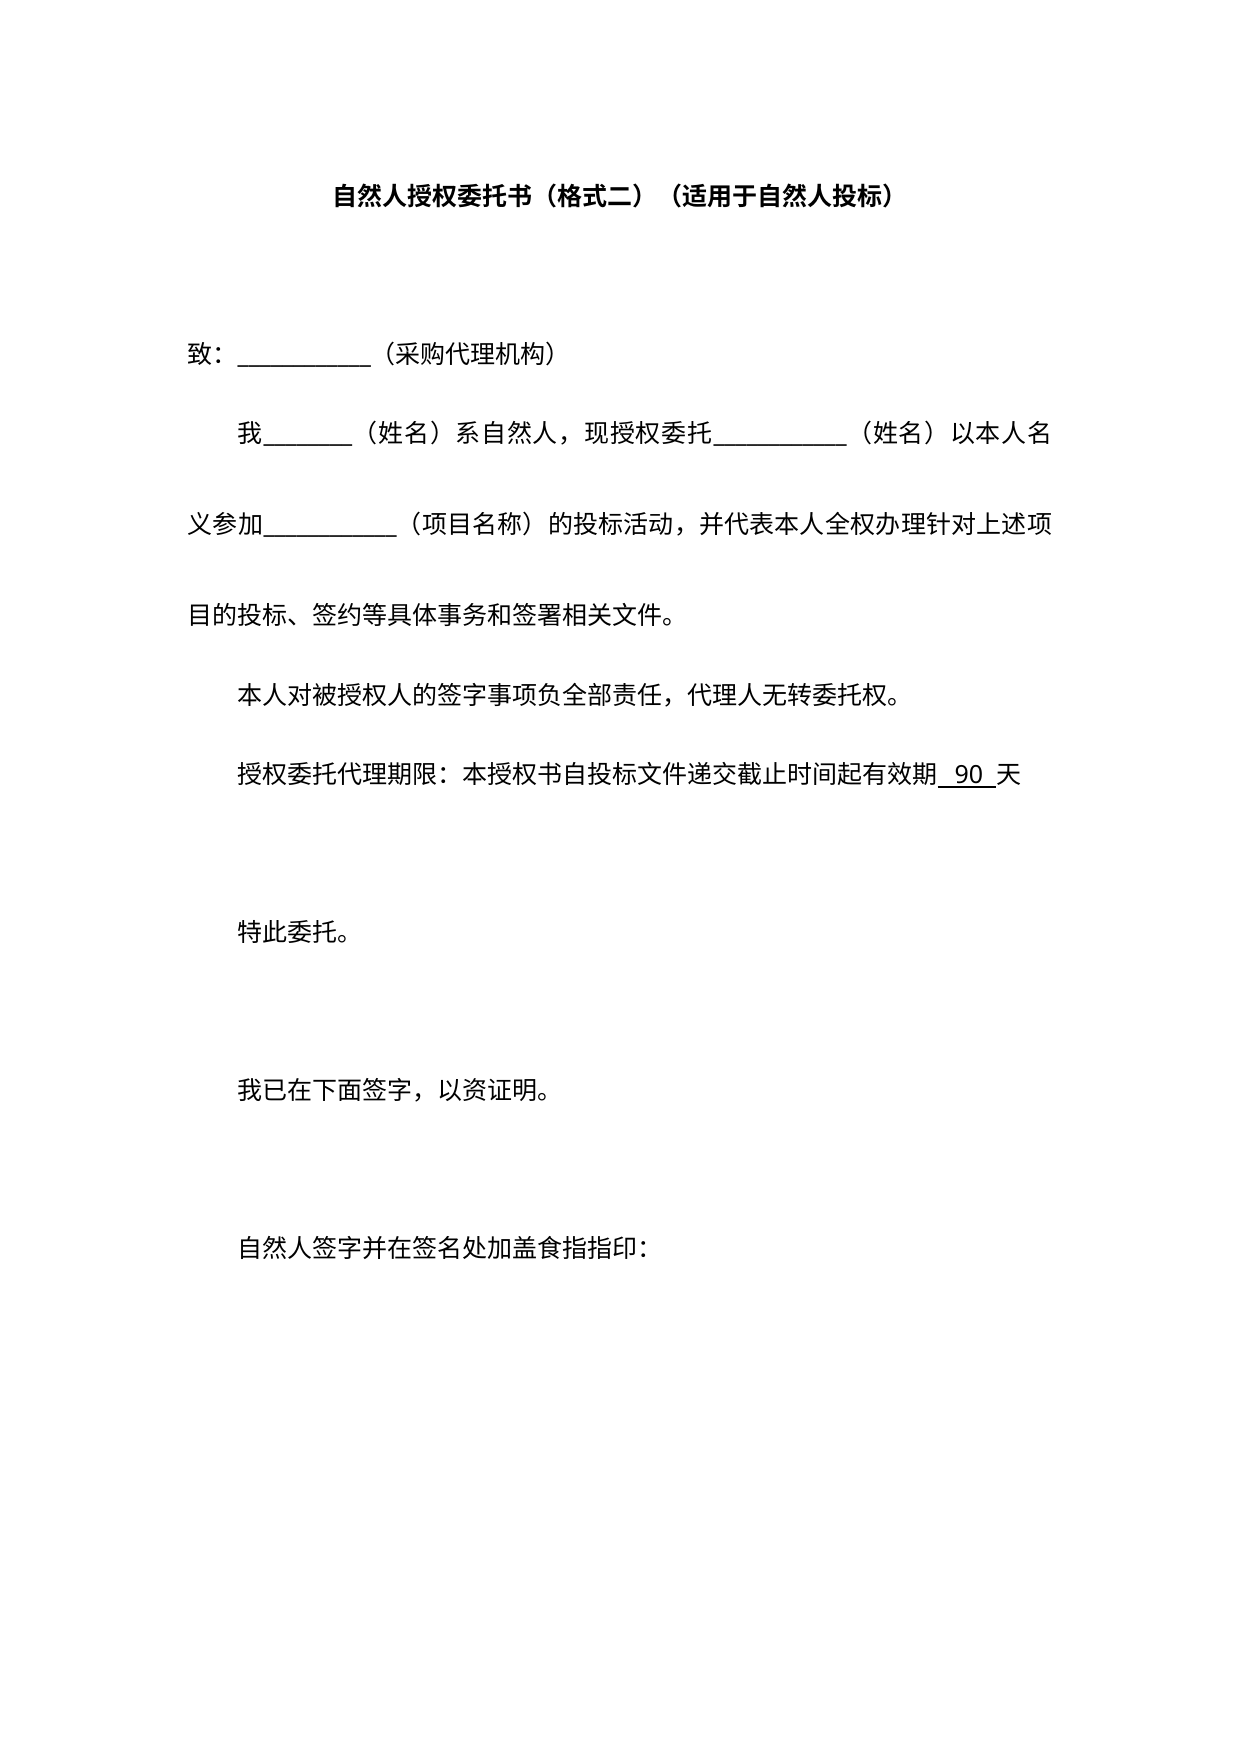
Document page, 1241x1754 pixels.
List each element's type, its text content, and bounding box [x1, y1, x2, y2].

text 本人对被授权人的签字事项负全部责任，代理人无转委托权。 [187, 661, 1053, 726]
text 我________（姓名）系自然人，现授权委托____________（姓名）以本人名义参加____________（项目名称）的投标活动，并代表本人全权办理针对上述项目的投标、签约等具体事务和签署相关文件。 [187, 399, 1053, 646]
text 致：____________（采购代理机构） [187, 320, 1053, 385]
text 自然人授权委托书（格式二）（适用于自然人投标） [187, 162, 1053, 227]
text 授权委托代理期限：本授权书自投标文件递交截止时间起有效期 90 天 [187, 740, 1053, 805]
text 特此委托。 [187, 898, 1053, 963]
text 我已在下面签字，以资证明。 [187, 1056, 1053, 1121]
text 自然人签字并在签名处加盖食指指印： [187, 1214, 1053, 1279]
